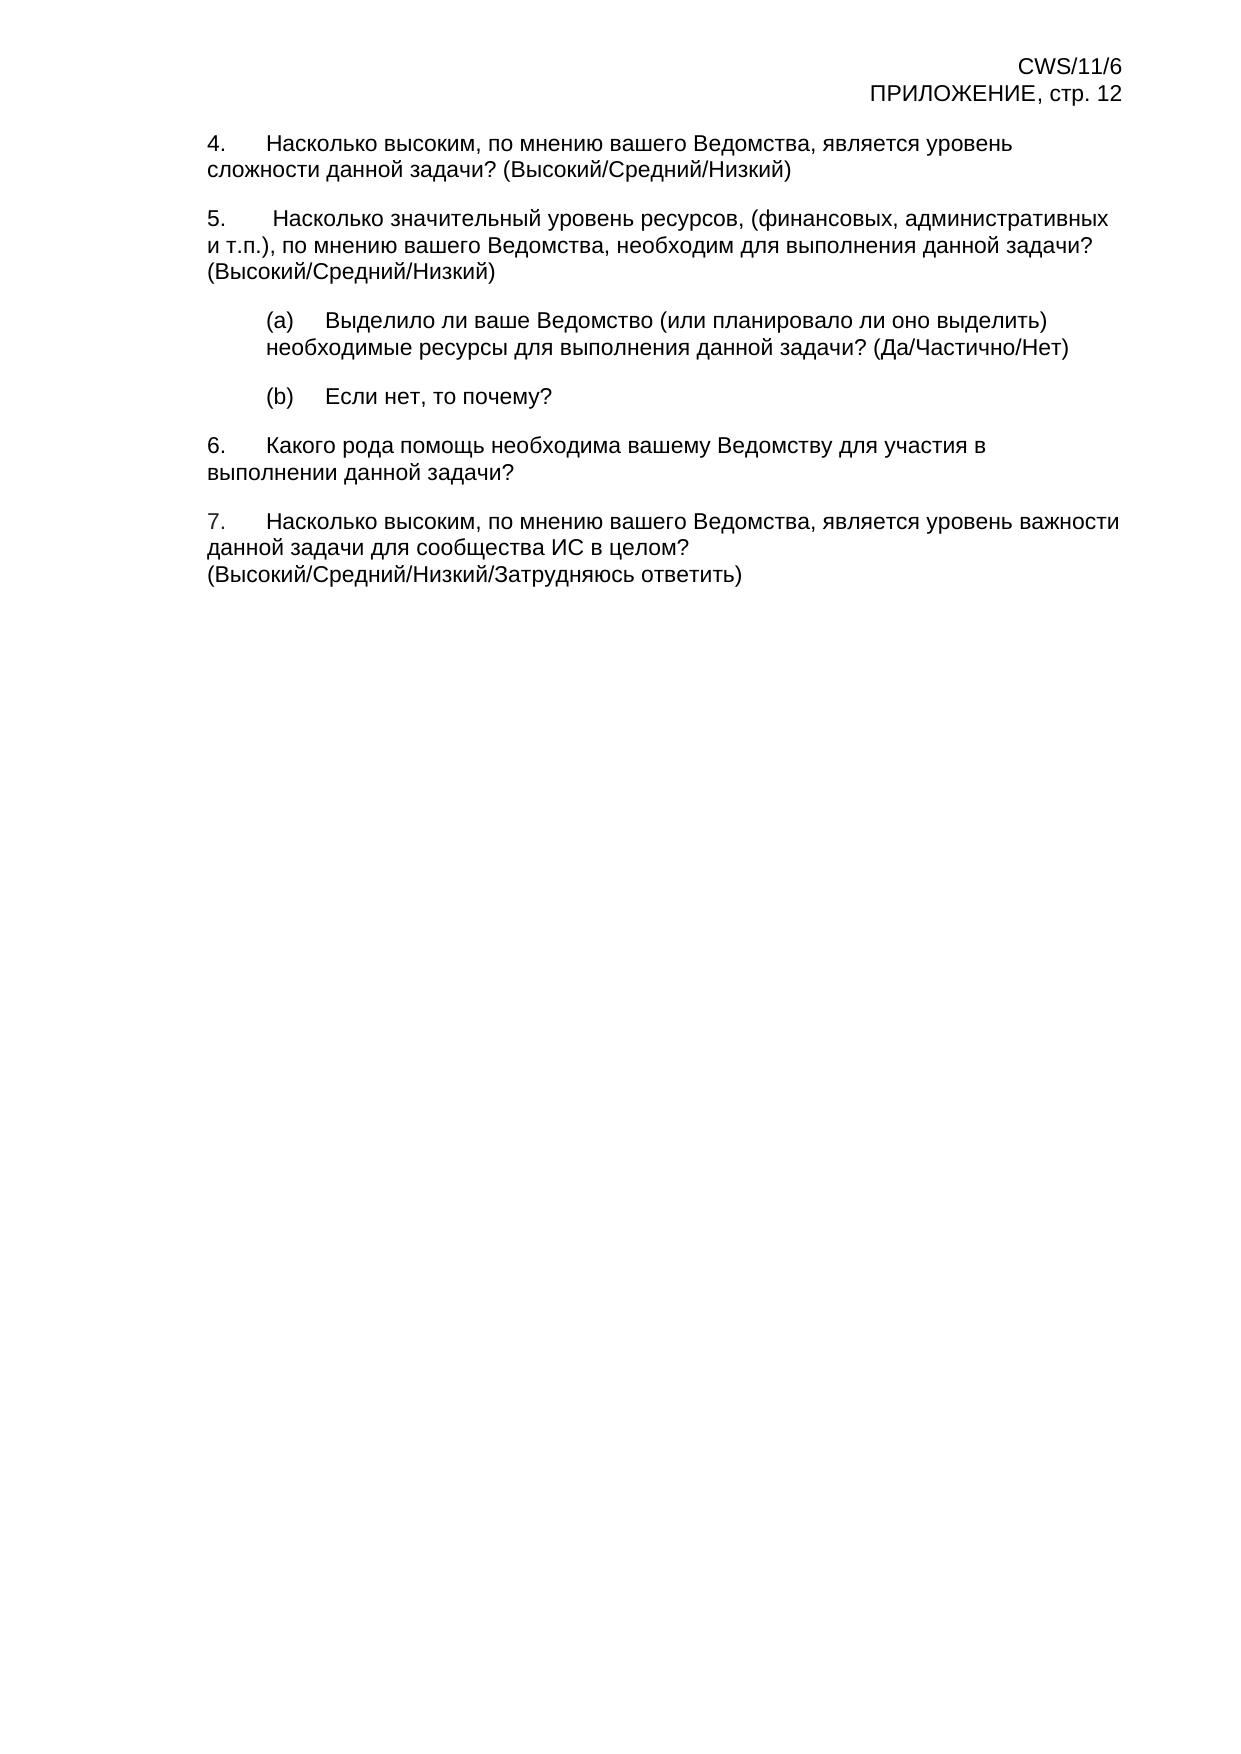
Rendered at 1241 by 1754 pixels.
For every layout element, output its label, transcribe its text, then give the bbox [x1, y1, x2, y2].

text Какого рода помощь необходима вашему Ведомству для участия в выполнении данной задачи? [207, 432, 1122, 485]
list Если нет, то почему? [266, 383, 1122, 409]
text Насколько высоким, по мнению вашего Ведомства, является уровень сложности данной задачи? (Высокий/Средний/Низкий) [207, 130, 1122, 182]
list Выделило ли ваше Ведомство (или планировало ли оно выделить) необходимые ресурсы для выполнения данной задачи? (Да/Частично/Нет) [266, 307, 1122, 360]
text Насколько высоким, по мнению вашего Ведомства, является уровень важности данной задачи для сообщества ИС в целом? (Высокий/Средний/Низкий/Затрудняюсь ответить) [207, 508, 1122, 587]
text Насколько значительный уровень ресурсов, (финансовых, административных и т.п.), по мнению вашего Ведомства, необходим для выполнения данной задачи? (Высокий/Средний/Низкий) [207, 205, 1122, 284]
